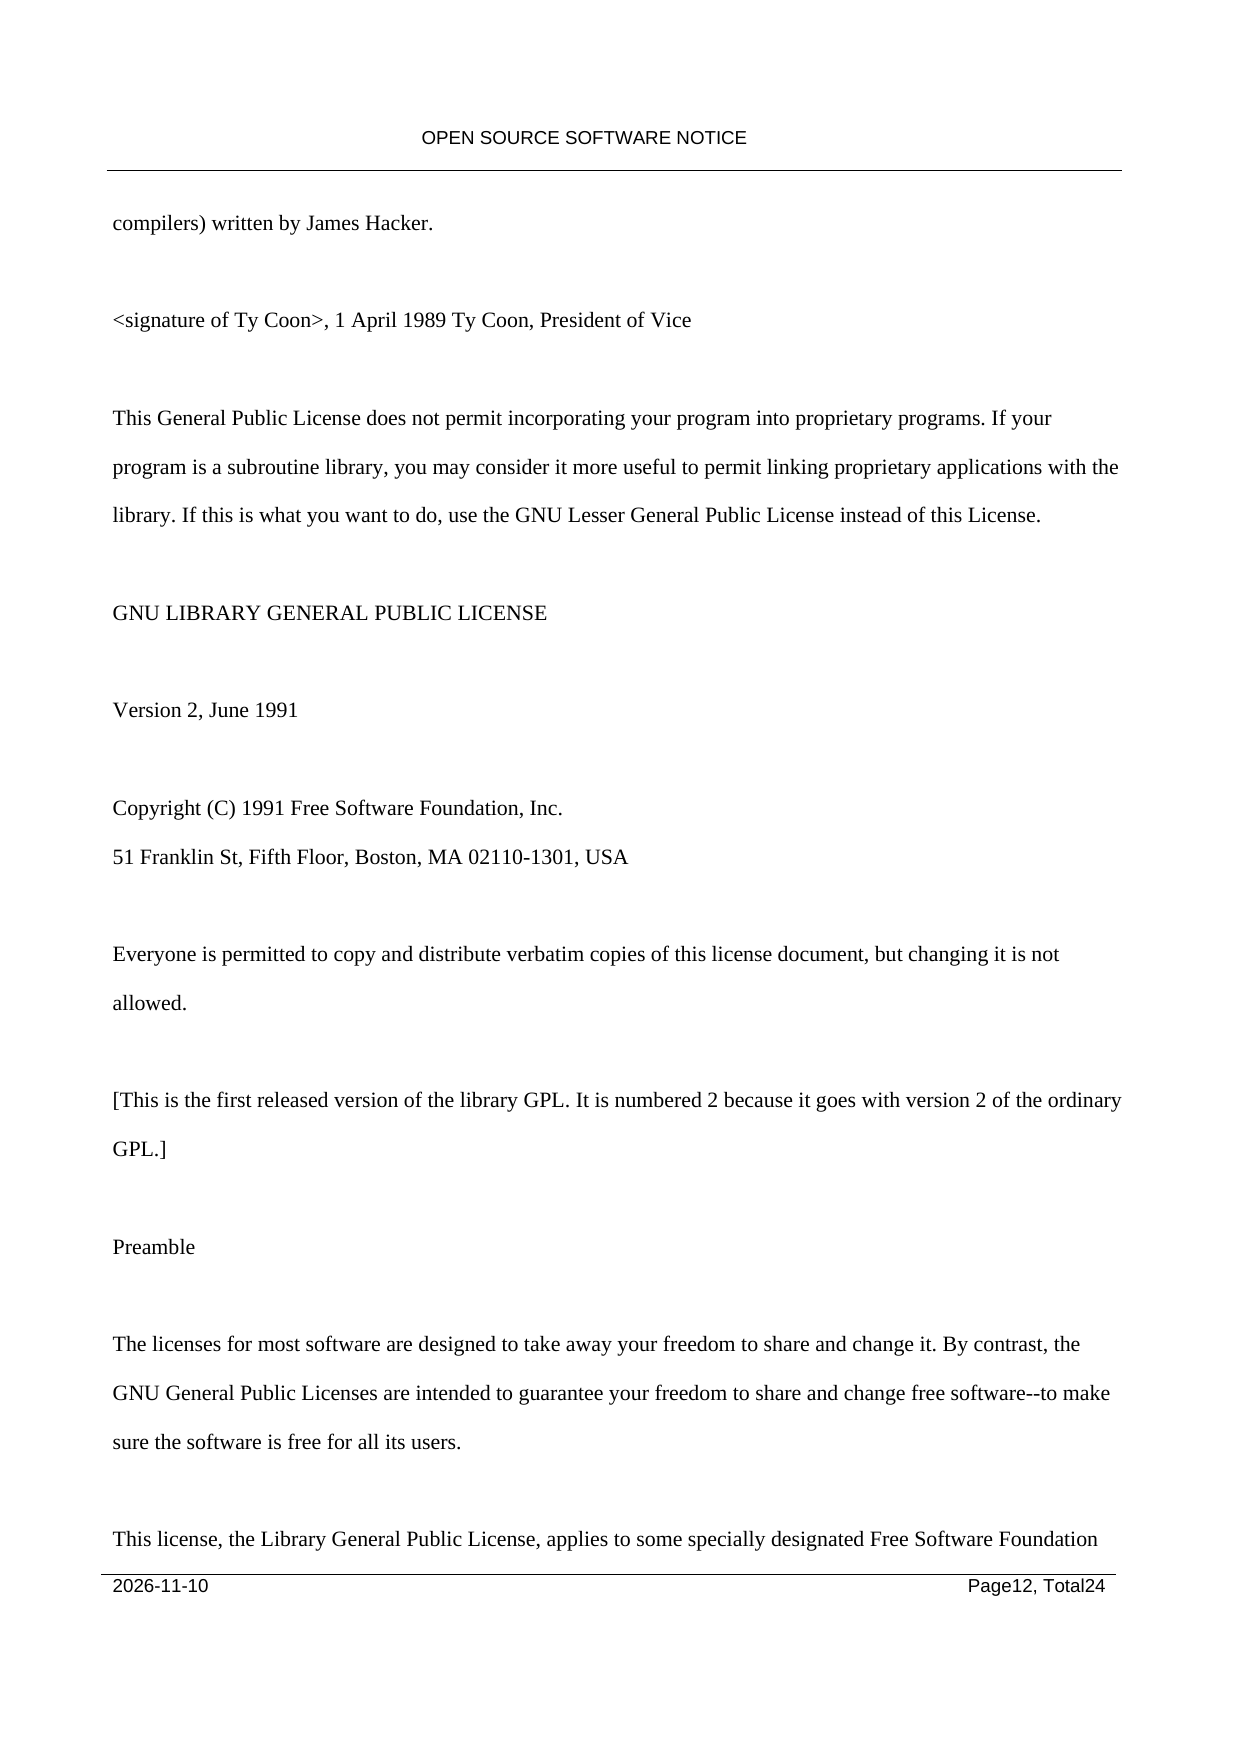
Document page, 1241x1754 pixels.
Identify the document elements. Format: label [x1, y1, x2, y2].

text [112, 206, 1128, 1555]
